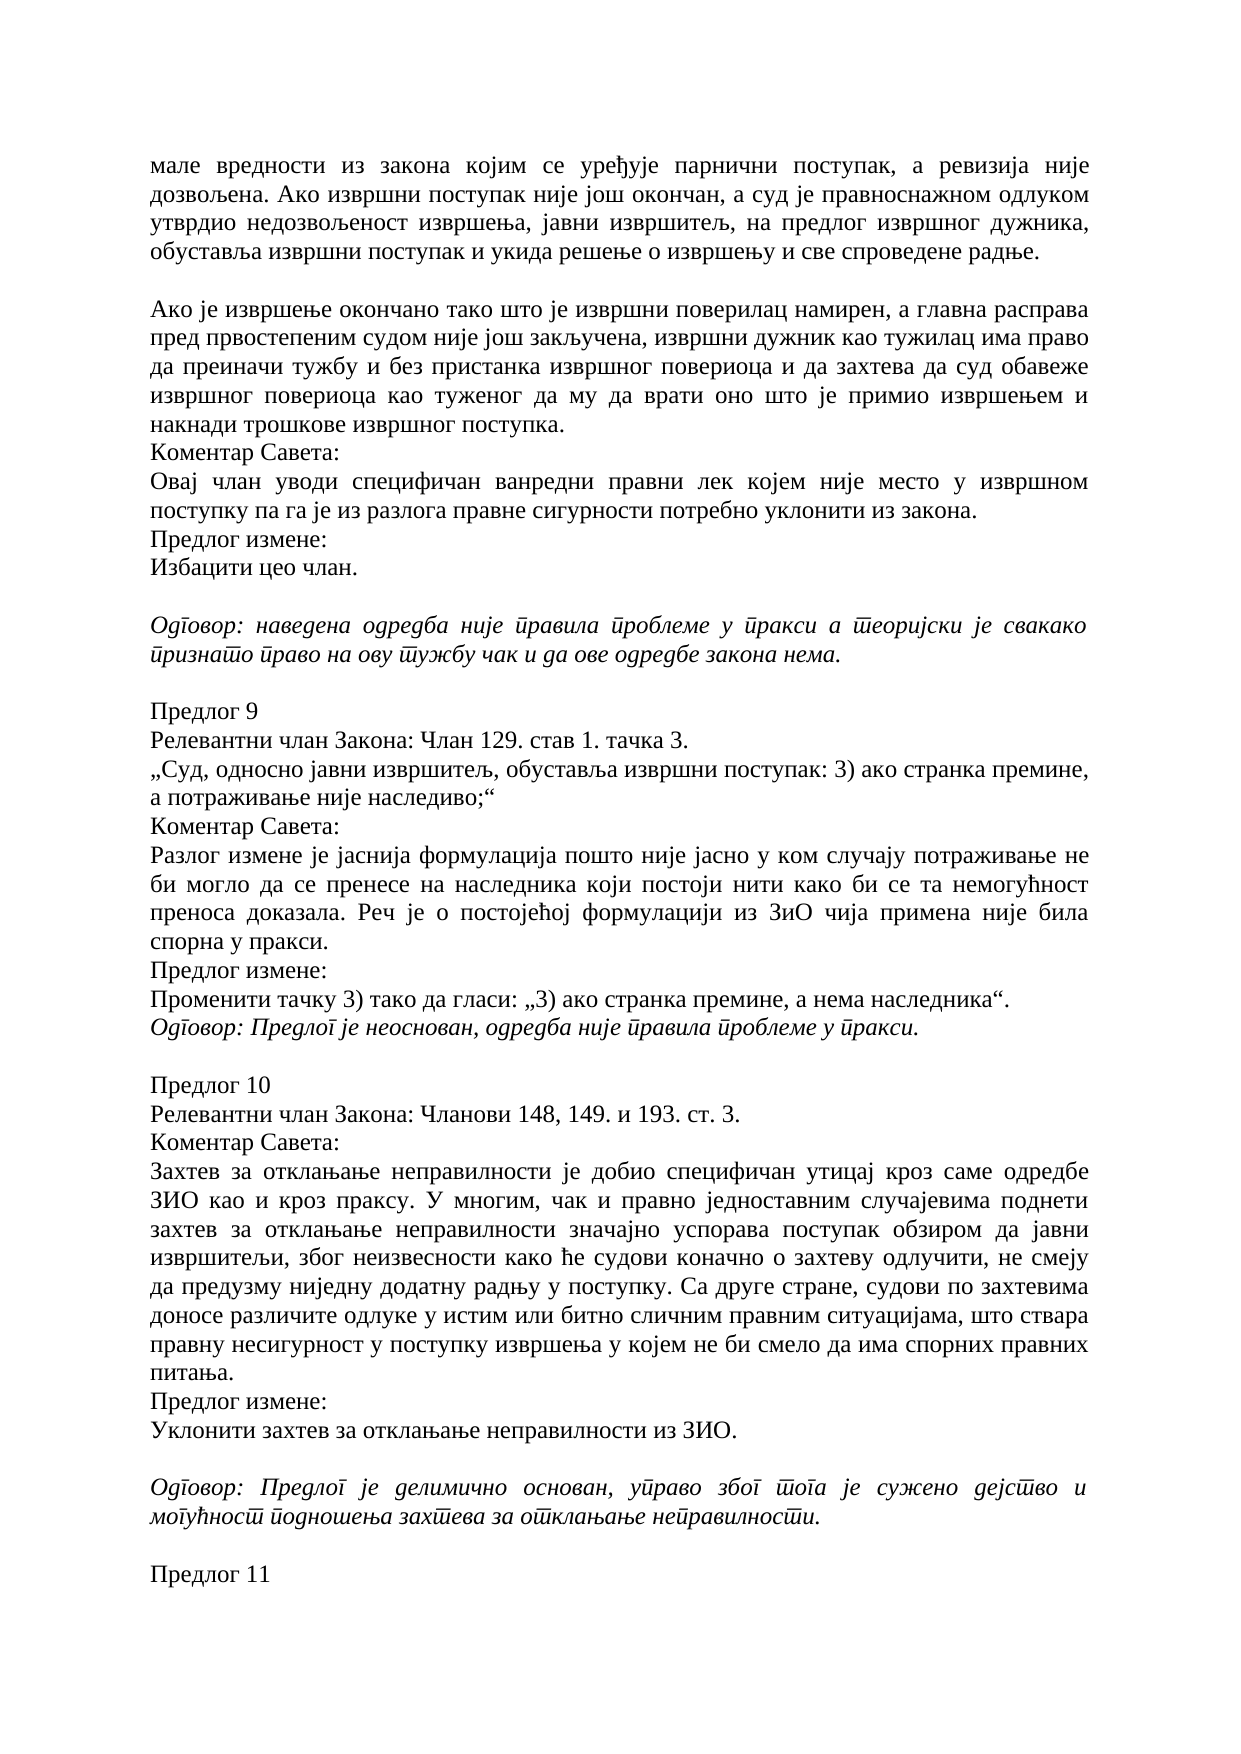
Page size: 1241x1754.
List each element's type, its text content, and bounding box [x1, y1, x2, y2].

text Одговор: Предлог је делимично основан, управо због тога је сужено дејство и могућност подношења захтева за отклањање неправилности. [150, 1472, 1090, 1530]
text Коментар Савета: [150, 811, 1090, 840]
text Избацити цео члан. [150, 552, 1090, 581]
text Одговор: Предлог је неоснован, одредба није правила проблеме у пракси. [150, 1012, 1090, 1041]
text Релевантни члан Закона: Чланови 148, 149. и 193. ст. 3. [150, 1099, 1090, 1127]
text Релевантни члан Закона: Члан 129. став 1. тачка 3. [150, 725, 1090, 754]
text „Суд, односно јавни извршитељ, обуставља извршни поступак: 3) ако странка премине, а потраживање није наследиво;“ [150, 754, 1090, 811]
text Предлог измене: [150, 955, 1090, 984]
text Коментар Савета: [150, 1127, 1090, 1156]
text Овај члан уводи специфичан ванредни правни лек којем није место у извршном поступку па га је из разлога правне сигурности потребно уклонити из закона. [150, 466, 1090, 524]
text Предлог 10 [150, 1070, 1090, 1099]
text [150, 150, 1090, 265]
text Ако је извршење окончано тако што је извршни поверилац намирен, а главна расправа пред првостепеним судом није још закључена, извршни дужник као тужилац има право да преиначи тужбу и без пристанка извршног повериоца и да захтева да суд обавеже извршног повериоца као туженог да му да врати оно што је примио извршењем и накнади трошкове извршног поступка. [150, 294, 1090, 437]
text Предлог 9 [150, 696, 1090, 725]
text Променити тачку 3) тако да гласи: „3) ако странка премине, а нема наследника“. [150, 984, 1090, 1012]
text Предлог 11 [150, 1559, 1090, 1587]
text Коментар Савета: [150, 437, 1090, 466]
text Одговор: наведена одредба није правила проблеме у пракси а теоријски је свакако признато право на ову тужбу чак и да ове одредбе закона нема. [150, 610, 1090, 667]
text Предлог измене: [150, 524, 1090, 552]
text Предлог измене: [150, 1386, 1090, 1415]
text Уклонити захтев за отклањање неправилности из ЗИО. [150, 1415, 1090, 1444]
text Разлог измене је јаснија формулација пошто није јасно у ком случају потраживање не би могло да се пренесе на наследника који постоји нити како би се та немогућност преноса доказала. Реч је о постојећој формулацији из ЗиО чија примена није била спорна у пракси. [150, 840, 1090, 955]
text Захтев за отклањање неправилности је добио специфичан утицај кроз саме одредбе ЗИО као и кроз праксу. У многим, чак и правно једноставним случајевима поднети захтев за отклањање неправилности значајно успорава поступак обзиром да јавни извршитељи, због неизвесности како ће судови коначно о захтеву одлучити, не смеју да предузму ниједну додатну радњу у поступку. Са друге стране, судови по захтевима доносе различите одлуке у истим или битно сличним правним ситуацијама, што ствара правну несигурност у поступку извршења у којем не би смело да има спорних правних питања. [150, 1156, 1090, 1386]
